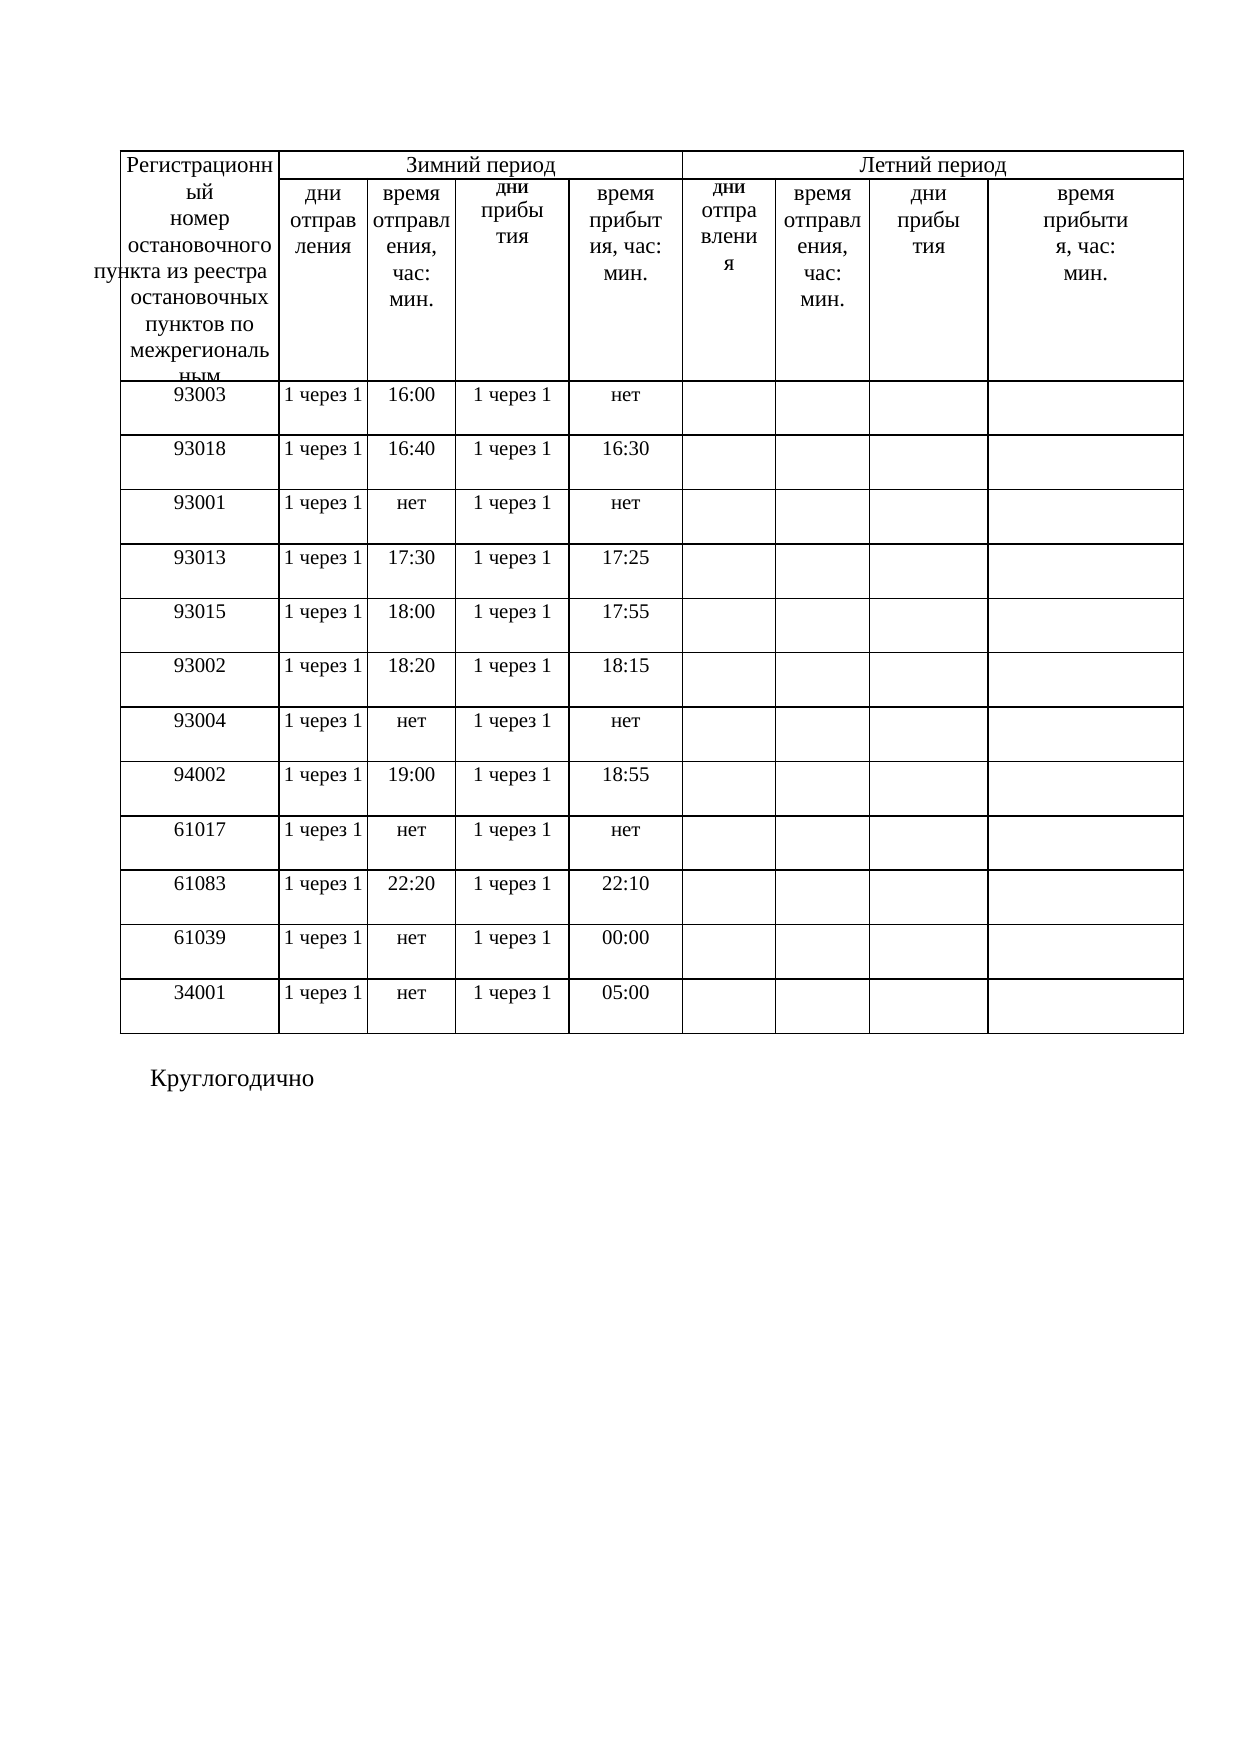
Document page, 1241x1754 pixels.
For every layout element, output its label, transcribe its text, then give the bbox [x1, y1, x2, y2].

table_cell 19:00 [368, 762, 455, 815]
table_cell 1 через 1 [456, 817, 568, 869]
table_cell [776, 980, 869, 1032]
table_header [121, 152, 278, 380]
table_cell [683, 708, 775, 761]
table_cell 1 через 1 [280, 545, 367, 597]
table_cell [870, 436, 987, 489]
table_cell [989, 817, 1183, 869]
table_cell [870, 762, 987, 815]
table_cell 1 через 1 [456, 545, 568, 597]
table_cell [870, 382, 987, 434]
table_cell дни отправ ления [280, 180, 367, 380]
table_cell [776, 382, 869, 434]
table_cell нет [570, 490, 682, 543]
table_cell 1 через 1 [456, 925, 568, 978]
table_cell 61083 [121, 871, 278, 924]
table_cell нет [368, 817, 455, 869]
table_cell [870, 708, 987, 761]
table_cell [870, 490, 987, 543]
table_cell 1 через 1 [280, 762, 367, 815]
table_cell 1 через 1 [280, 436, 367, 489]
table_cell время отправл ения, час: мин. [368, 180, 455, 380]
table_cell 22:10 [570, 871, 682, 924]
table_cell 18:20 [368, 653, 455, 706]
table_cell [989, 980, 1183, 1032]
table_cell [683, 871, 775, 924]
table_cell [989, 762, 1183, 815]
table_cell 1 через 1 [456, 708, 568, 761]
table_cell [776, 817, 869, 869]
table_cell [683, 980, 775, 1032]
table_cell 00:00 [570, 925, 682, 978]
table_header Зимний период [280, 152, 682, 178]
table_cell 18:15 [570, 653, 682, 706]
table_cell 1 через 1 [280, 599, 367, 652]
table_cell [683, 490, 775, 543]
table_cell время прибыти я, час: мин. [989, 180, 1183, 380]
table_cell нет [570, 708, 682, 761]
table_cell [683, 599, 775, 652]
table_cell нет [368, 708, 455, 761]
table_cell 18:00 [368, 599, 455, 652]
table_cell дни прибы тия [870, 180, 987, 380]
table_cell [989, 925, 1183, 978]
table_cell 93004 [121, 708, 278, 761]
table_cell [989, 871, 1183, 924]
table_cell 22:20 [368, 871, 455, 924]
table_cell [989, 436, 1183, 489]
table_cell [870, 925, 987, 978]
table_cell [776, 708, 869, 761]
table_cell [870, 871, 987, 924]
table_cell 93015 [121, 599, 278, 652]
table_cell [776, 545, 869, 597]
table_cell [683, 817, 775, 869]
table_cell 1 через 1 [456, 490, 568, 543]
table_cell [989, 708, 1183, 761]
table_cell 1 через 1 [280, 925, 367, 978]
table_cell 61039 [121, 925, 278, 978]
table_cell 1 через 1 [456, 382, 568, 434]
table_cell 17:55 [570, 599, 682, 652]
table_cell 1 через 1 [456, 871, 568, 924]
table_cell [989, 490, 1183, 543]
table_cell 1 через 1 [280, 382, 367, 434]
table_cell 1 через 1 [456, 653, 568, 706]
table_cell 17:25 [570, 545, 682, 597]
table_cell [776, 436, 869, 489]
table_cell время прибыт ия, час: мин. [570, 180, 682, 380]
table_cell [683, 925, 775, 978]
table_cell нет [570, 382, 682, 434]
table_cell [776, 871, 869, 924]
table_cell нет [368, 925, 455, 978]
table_cell 1 через 1 [456, 980, 568, 1032]
table_header Летний период [683, 152, 1183, 178]
table_cell 1 через 1 [456, 436, 568, 489]
table_cell [683, 653, 775, 706]
table_cell 61017 [121, 817, 278, 869]
table_cell [776, 653, 869, 706]
table_cell 94002 [121, 762, 278, 815]
table_cell [776, 599, 869, 652]
table_cell [683, 762, 775, 815]
table_cell время отправл ения, час: мин. [776, 180, 869, 380]
table_cell [989, 545, 1183, 597]
table_cell [776, 925, 869, 978]
table_cell ДНИ отпра влени я [683, 180, 775, 380]
table_cell [870, 599, 987, 652]
table_cell 1 через 1 [280, 871, 367, 924]
table_cell [683, 436, 775, 489]
table_cell 93001 [121, 490, 278, 543]
table_cell 17:30 [368, 545, 455, 597]
text Круглогодично [150, 1063, 1090, 1092]
table_cell [870, 980, 987, 1032]
table_cell [683, 545, 775, 597]
table_cell 1 через 1 [280, 708, 367, 761]
table_cell 16:30 [570, 436, 682, 489]
table_cell 93013 [121, 545, 278, 597]
table_cell [870, 545, 987, 597]
table_cell 1 через 1 [456, 762, 568, 815]
table_cell 93003 [121, 382, 278, 434]
table_cell 16:40 [368, 436, 455, 489]
table_cell [989, 599, 1183, 652]
table_cell [870, 817, 987, 869]
table_cell 1 через 1 [456, 599, 568, 652]
table_cell нет [368, 490, 455, 543]
table_cell 93018 [121, 436, 278, 489]
table_cell [683, 382, 775, 434]
table_cell [989, 382, 1183, 434]
table_cell [870, 653, 987, 706]
table_cell ДНИ прибы тия [456, 180, 568, 380]
table_cell нет [368, 980, 455, 1032]
table_cell 1 через 1 [280, 490, 367, 543]
table_cell нет [570, 817, 682, 869]
table_cell 93002 [121, 653, 278, 706]
table_cell [989, 653, 1183, 706]
table_cell 18:55 [570, 762, 682, 815]
table_cell 34001 [121, 980, 278, 1032]
table_cell 1 через 1 [280, 817, 367, 869]
table_cell [776, 762, 869, 815]
table_cell 1 через 1 [280, 980, 367, 1032]
table_cell 05:00 [570, 980, 682, 1032]
table_cell 16:00 [368, 382, 455, 434]
table_cell 1 через 1 [280, 653, 367, 706]
table_cell [776, 490, 869, 543]
